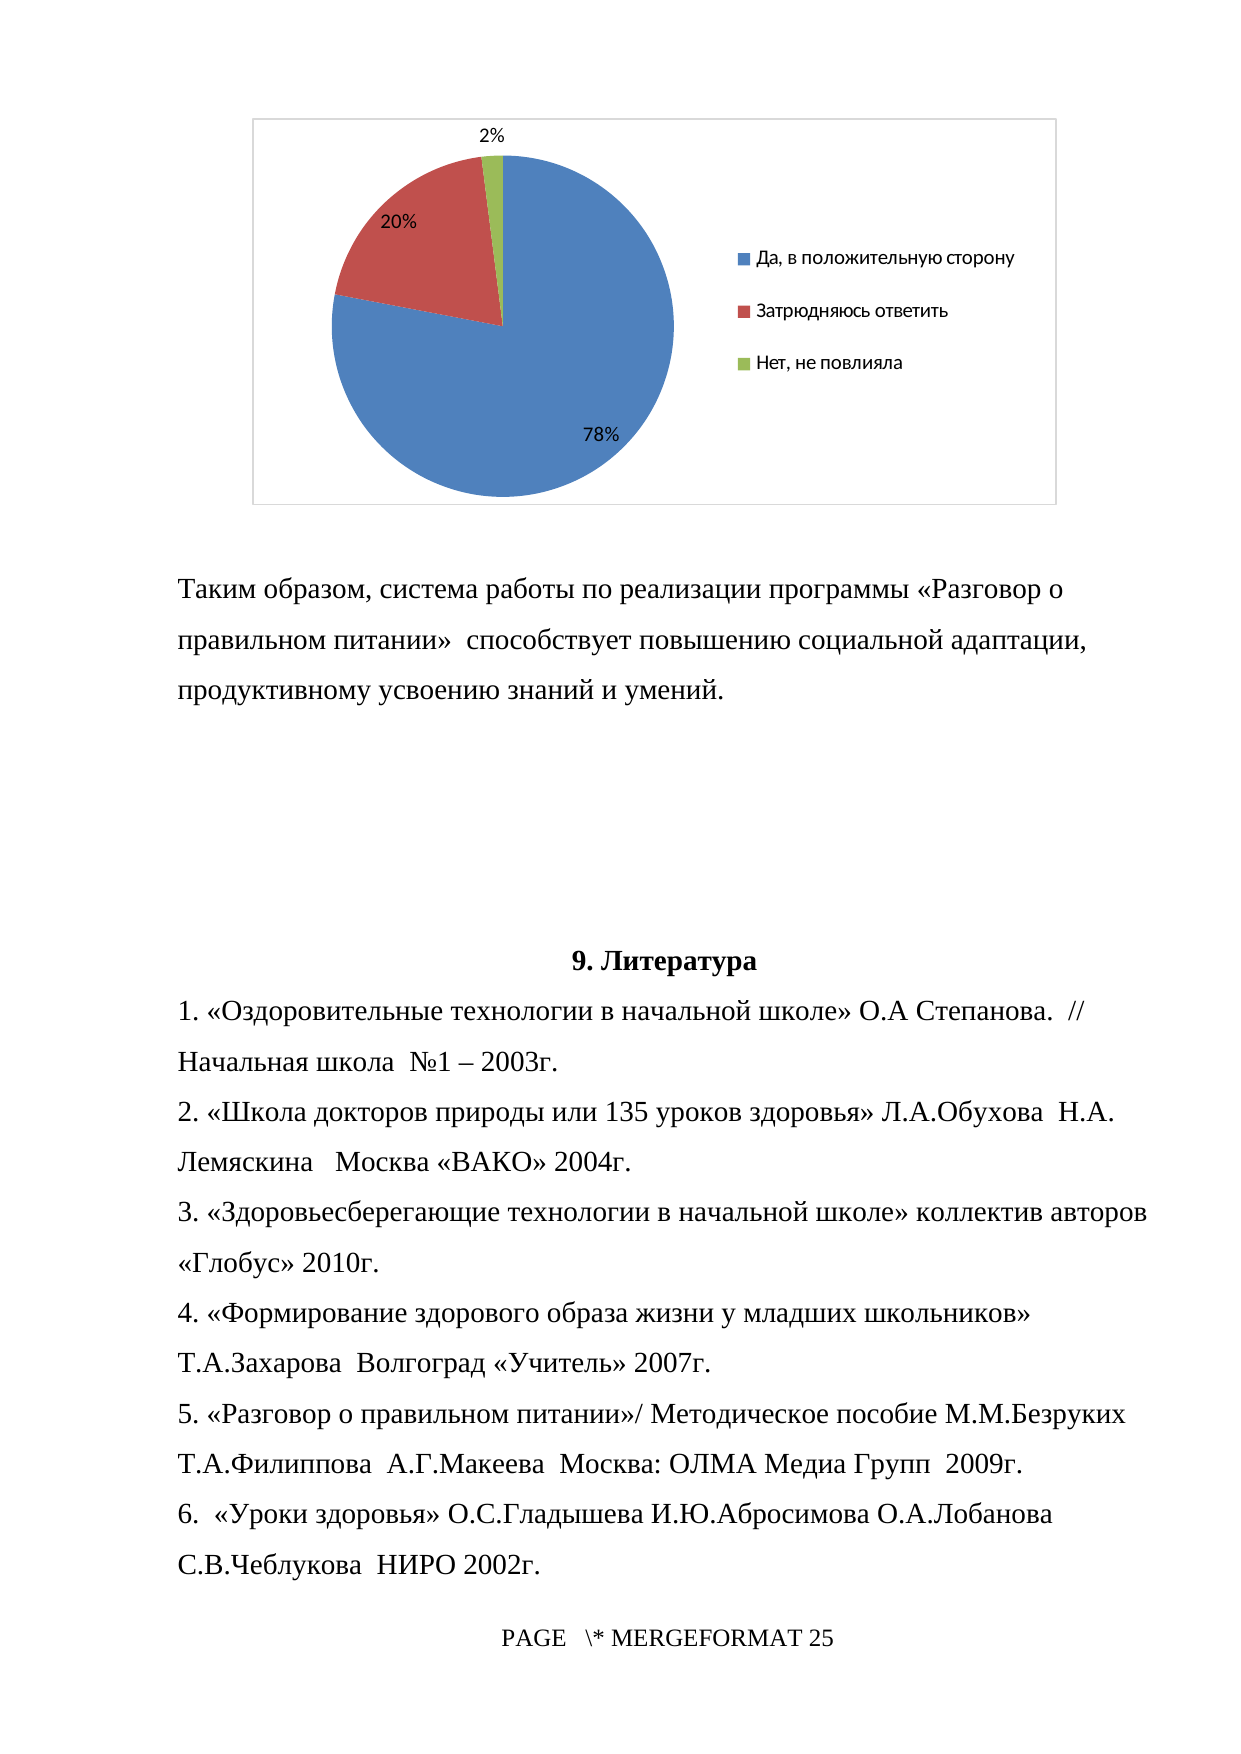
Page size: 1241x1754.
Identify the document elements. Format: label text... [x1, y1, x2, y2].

text 2. «Школа докторов природы или 135 уроков здоровья» Л.А.Обухова Н.А. Лемяскина Москва «ВАКО» 2004г. [177, 1094, 1152, 1178]
text 6. «Уроки здоровья» О.С.Гладышева И.Ю.Абросимова О.А.Лобанова [177, 1496, 1152, 1530]
text С.В.Чеблукова НИРО 2002г. [177, 1547, 1152, 1580]
text Таким образом, система работы по реализации программы «Разговор о правильном питании» способствует повышению социальной адаптации, продуктивному усвоению знаний и умений. [177, 572, 1145, 706]
text 3. «Здоровьесберегающие технологии в начальной школе» коллектив авторов «Глобус» 2010г. [177, 1194, 1152, 1278]
text 4. «Формирование здорового образа жизни у младших школьников» [177, 1295, 1152, 1329]
text Т.А.Захарова Волгоград «Учитель» 2007г. [177, 1346, 1152, 1379]
text 9. Литература [177, 943, 1152, 977]
text 5. «Разговор о правильном питании»/ Методическое пособие М.М.Безруких Т.А.Филиппова А.Г.Макеева Москва: ОЛМА Медиа Групп 2009г. [177, 1396, 1152, 1480]
text 1. «Оздоровительные технологии в начальной школе» О.А Степанова. // Начальная школа №1 – 2003г. [177, 993, 1152, 1077]
